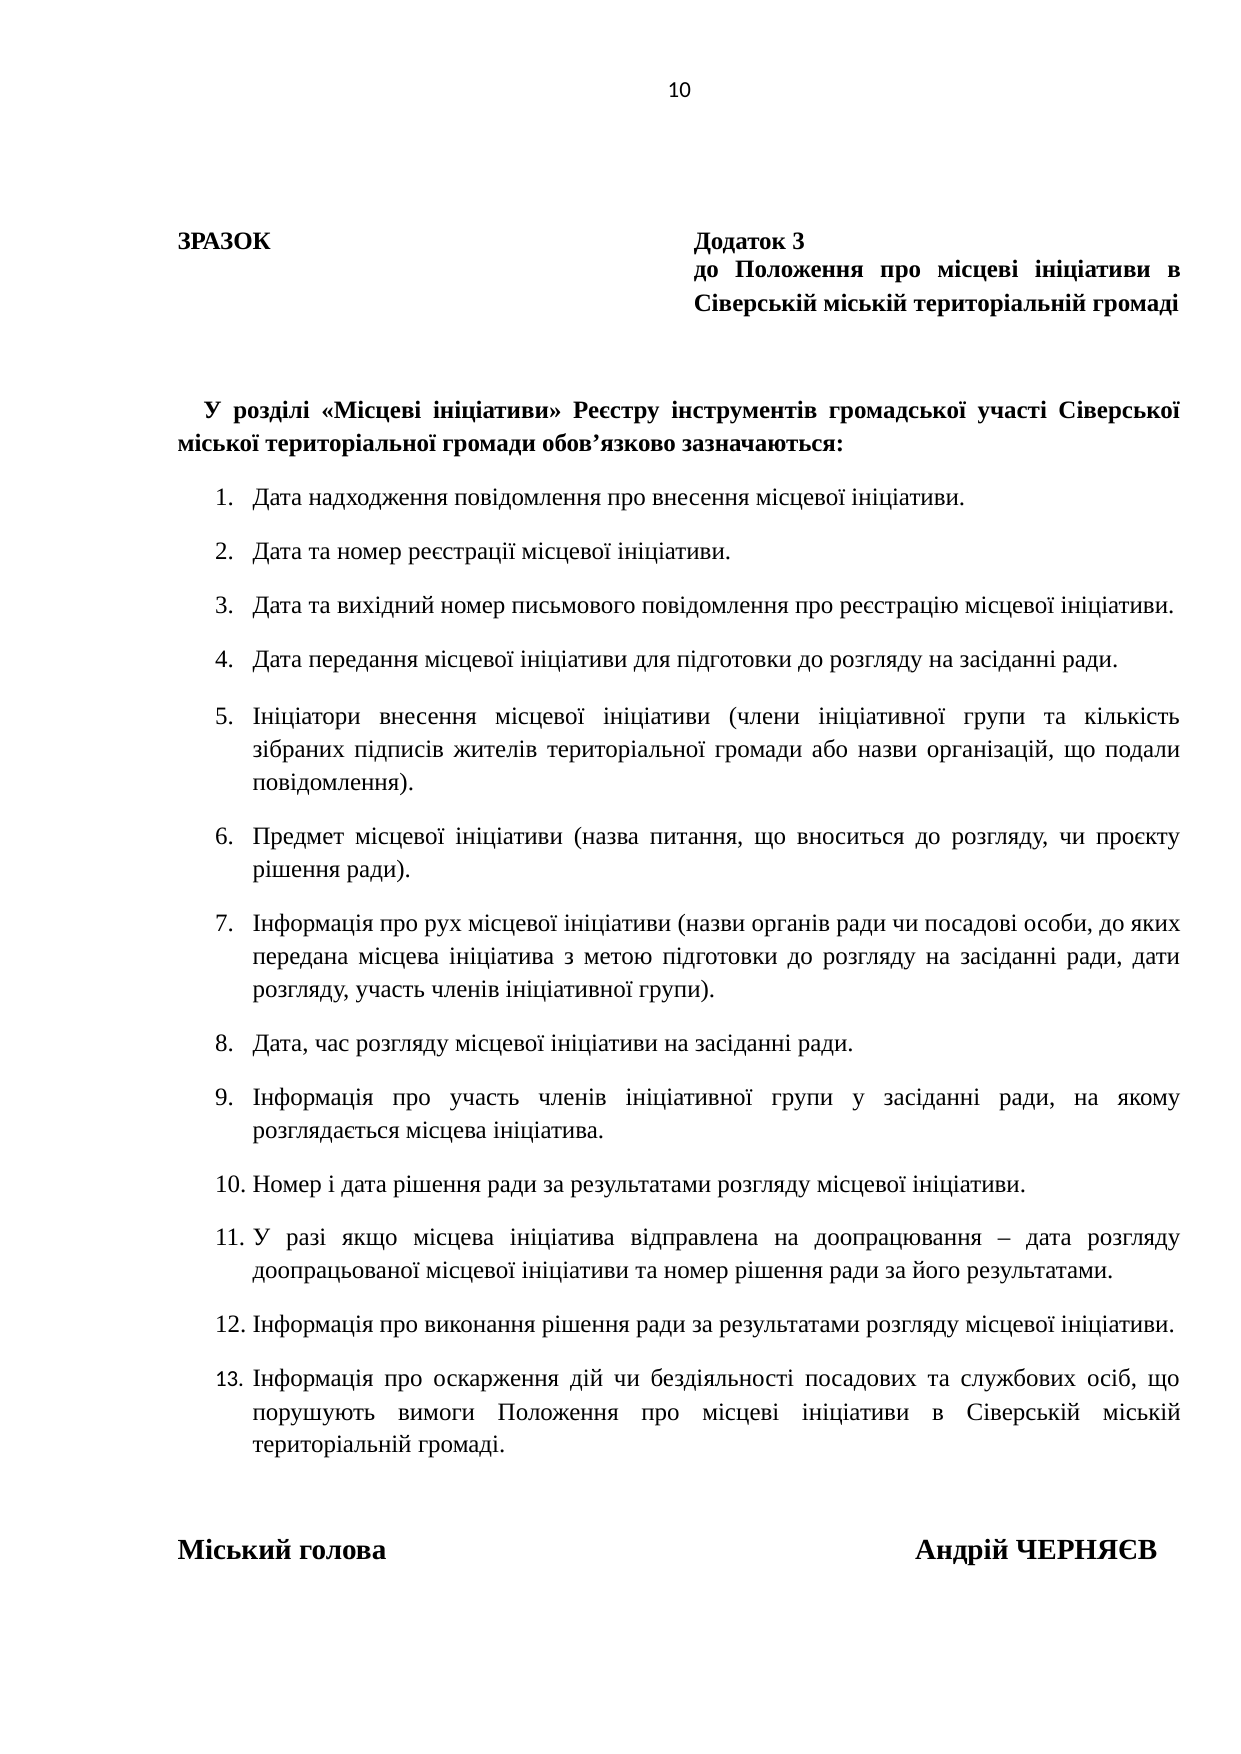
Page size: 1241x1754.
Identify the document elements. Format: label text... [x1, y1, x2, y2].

text до Положення про місцеві ініціативи в Сіверській міській територіальній громаді [693, 254, 1181, 316]
list Дата, час розгляду місцевої ініціативи на засіданні ради. [215, 1028, 1181, 1057]
list У разі якщо місцева ініціатива відправлена на доопрацювання – дата розгляду доопрацьованої місцевої ініціативи та номер рішення ради за його результатами. [215, 1222, 1181, 1284]
list Дата передання місцевої ініціативи для підготовки до розгляду на засіданні ради. [215, 644, 1181, 672]
list Предмет місцевої ініціативи (назва питання, що вноситься до розгляду, чи проєкту рішення ради). [215, 821, 1181, 883]
list Номер і дата рішення ради за результатами розгляду місцевої ініціативи. [215, 1169, 1181, 1197]
text ЗРАЗОК Додаток 3 [177, 226, 1181, 254]
list Дата надходження повідомлення про внесення місцевої ініціативи. [215, 482, 1181, 511]
text У розділі «Місцеві ініціативи» Реєстру інструментів громадської участі Сіверської міської територіальної громади обов’язково зазначаються: [177, 395, 1181, 457]
list Дата та вихідний номер письмового повідомлення про реєстрацію місцевої ініціативи. [215, 590, 1181, 619]
list Дата та номер реєстрації місцевої ініціативи. [215, 536, 1181, 565]
list Інформація про участь членів ініціативної групи у засіданні ради, на якому розглядається місцева ініціатива. [215, 1082, 1181, 1143]
list Ініціатори внесення місцевої ініціативи (члени ініціативної групи та кількість зібраних підписів жителів територіальної громади або назви організацій, що подали повідомлення). [215, 701, 1181, 796]
list Інформація про виконання рішення ради за результатами розгляду місцевої ініціативи. [215, 1309, 1181, 1338]
list Інформація про рух місцевої ініціативи (назви органів ради чи посадові особи, до яких передана місцева ініціатива з метою підготовки до розгляду на засіданні ради, дати розгляду, участь членів ініціативної групи). [215, 908, 1181, 1003]
text Міський голова Андрій ЧЕРНЯЄВ [177, 1532, 1181, 1566]
list Інформація про оскарження дій чи бездіяльності посадових та службових осіб, що порушують вимоги Положення про місцеві ініціативи в Сіверській міській територіальній громаді. [215, 1363, 1181, 1458]
